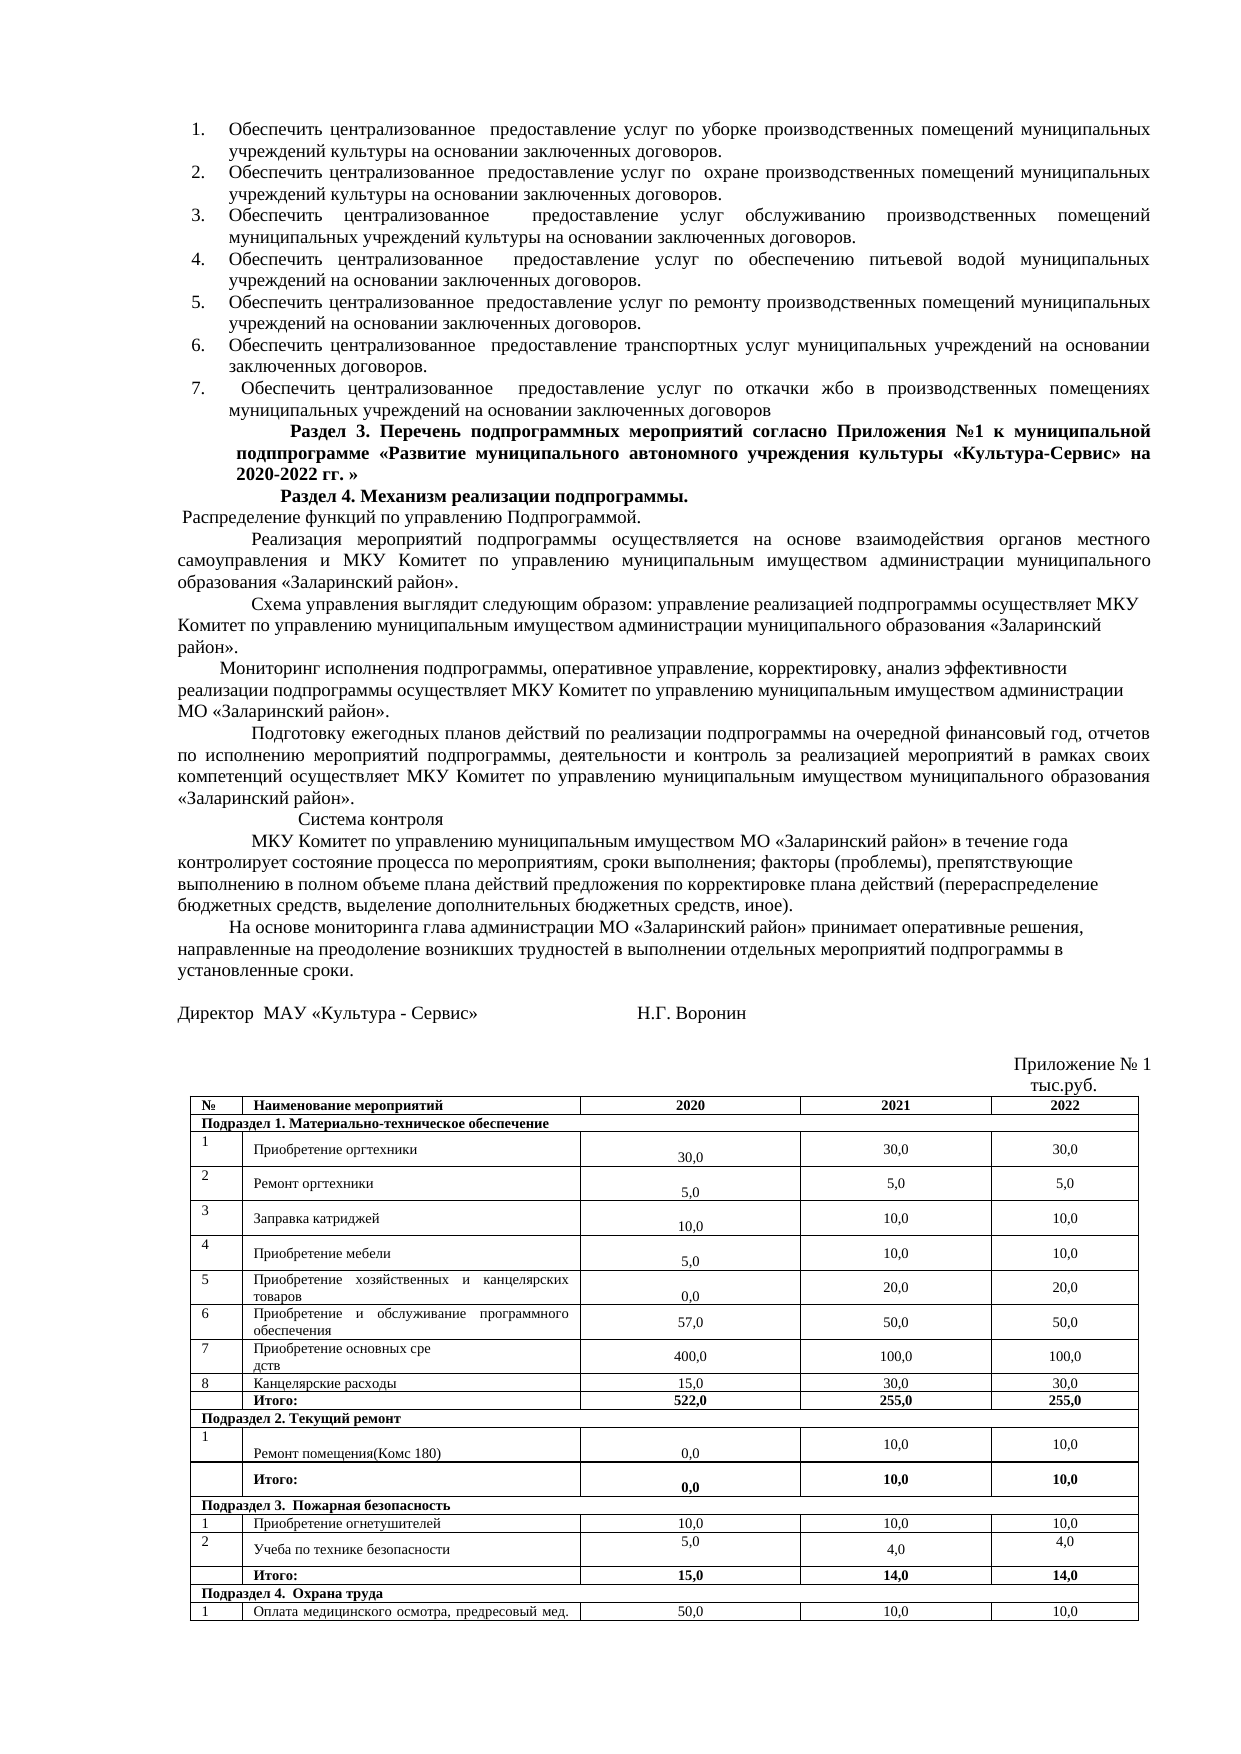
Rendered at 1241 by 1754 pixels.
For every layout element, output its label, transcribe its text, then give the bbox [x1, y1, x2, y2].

table_cell 50,0 [992, 1305, 1138, 1339]
table_cell 5,0 [581, 1533, 800, 1566]
table_cell Итого: [243, 1463, 580, 1496]
text Приложение № 1 [177, 1052, 1152, 1074]
table_cell 2 [191, 1533, 242, 1566]
text Схема управления выглядит следующим образом: управление реализацией подпрограммы осуществляет МКУ Комитет по управлению муниципальным имуществом администрации муниципального образования «Заларинский район». Мониторинг исполнения подпрограммы, оперативное управление, корректировку, анализ эффективности реализации подпрограммы осуществляет МКУ Комитет по управлению муниципальным имуществом администрации МО «Заларинский район». [177, 592, 1152, 722]
table_cell 5 [191, 1271, 242, 1304]
table_cell 6 [191, 1305, 242, 1339]
table_cell 10,0 [992, 1428, 1138, 1461]
table_cell Приобретение мебели [243, 1236, 580, 1269]
table_cell 57,0 [581, 1305, 800, 1339]
table_cell 3 [191, 1201, 242, 1235]
table_header 2022 [992, 1097, 1138, 1113]
table_cell Ремонт помещения(Комс 180) [243, 1428, 580, 1461]
table_cell 255,0 [801, 1392, 991, 1409]
table_header Наименование мероприятий [243, 1097, 580, 1113]
table_header 2020 [581, 1097, 800, 1113]
table_header № [191, 1097, 242, 1113]
table_cell 20,0 [992, 1271, 1138, 1304]
table_cell Ремонт оргтехники [243, 1167, 580, 1200]
table_cell 10,0 [992, 1603, 1138, 1619]
table_cell Приобретение хозяйственных и канцелярских товаров [243, 1271, 580, 1304]
list Обеспечить централизованное предоставление услуг по ремонту производственных помещений муниципальных учреждений на основании заключенных договоров. [191, 291, 1152, 334]
table_header 2021 [801, 1097, 991, 1113]
list Раздел 3. Перечень подпрограммных мероприятий согласно Приложения №1 к муниципальной подппрограмме «Развитие муниципального автономного учреждения культуры «Культура-Сервис» на 2020-2022 гг. » [236, 420, 1152, 485]
table_cell 255,0 [992, 1392, 1138, 1409]
table_cell 100,0 [801, 1340, 991, 1373]
list Обеспечить централизованное предоставление услуг по откачки жбо в производственных помещениях муниципальных учреждений на основании заключенных договоров [191, 377, 1152, 420]
table_cell 8 [191, 1374, 242, 1391]
list Обеспечить централизованное предоставление услуг по уборке производственных помещений муниципальных учреждений культуры на основании заключенных договоров. [191, 118, 1152, 161]
table_cell 30,0 [801, 1374, 991, 1391]
table_cell 30,0 [581, 1132, 800, 1166]
table_cell 400,0 [581, 1340, 800, 1373]
text Директор МАУ «Культура - Сервис» Н.Г. Воронин [177, 1002, 1152, 1024]
text Раздел 4. Механизм реализации подпрограммы. [177, 485, 1152, 506]
table_cell 50,0 [581, 1603, 800, 1619]
table_cell Итого: [243, 1567, 580, 1584]
table_cell 10,0 [992, 1236, 1138, 1269]
table_cell 522,0 [581, 1392, 800, 1409]
list Обеспечить централизованное предоставление транспортных услуг муниципальных учреждений на основании заключенных договоров. [191, 334, 1152, 377]
table_cell 0,0 [581, 1271, 800, 1304]
table_cell 1 [191, 1132, 242, 1166]
table_cell 1 [191, 1428, 242, 1461]
table_cell 5,0 [581, 1236, 800, 1269]
table_cell 10,0 [801, 1515, 991, 1532]
table_cell [191, 1392, 242, 1409]
table_cell Приобретение огнетушителей [243, 1515, 580, 1532]
table_cell [191, 1463, 242, 1496]
table_cell 10,0 [992, 1201, 1138, 1235]
table_cell 4,0 [992, 1533, 1138, 1566]
text тыс.руб. [177, 1074, 1152, 1096]
table_cell 10,0 [992, 1515, 1138, 1532]
list Обеспечить централизованное предоставление услуг по обеспечению питьевой водой муниципальных учреждений на основании заключенных договоров. [191, 247, 1152, 291]
text Распределение функций по управлению Подпрограммой. [177, 506, 1152, 528]
table_cell Приобретение основных сре дств [243, 1340, 580, 1373]
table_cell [243, 1603, 580, 1619]
table_cell 5,0 [801, 1167, 991, 1200]
table_cell [191, 1567, 242, 1584]
text МКУ Комитет по управлению муниципальным имуществом МО «Заларинский район» в течение года контролирует состояние процесса по мероприятиям, сроки выполнения; факторы (проблемы), препятствующие выполнению в полном объеме плана действий предложения по корректировке плана действий (перераспределение бюджетных средств, выделение дополнительных бюджетных средств, иное). На основе мониторинга глава администрации МО «Заларинский район» принимает оперативные решения, направленные на преодоление возникших трудностей в выполнении отдельных мероприятий подпрограммы в установленные сроки. [177, 830, 1152, 981]
table_cell Заправка катриджей [243, 1201, 580, 1235]
list Обеспечить централизованное предоставление услуг по охране производственных помещений муниципальных учреждений культуры на основании заключенных договоров. [191, 161, 1152, 204]
table_cell 20,0 [801, 1271, 991, 1304]
table_cell 10,0 [992, 1463, 1138, 1496]
table_cell 4 [191, 1236, 242, 1269]
table_cell Канцелярские расходы [243, 1374, 580, 1391]
table_cell 7 [191, 1340, 242, 1373]
table_cell 30,0 [992, 1374, 1138, 1391]
table_cell Подраздел 1. Материально-техническое обеспечение [191, 1115, 1138, 1131]
table_cell 15,0 [581, 1567, 800, 1584]
table_cell Подраздел 2. Текущий ремонт [191, 1410, 1138, 1427]
table_cell 100,0 [992, 1340, 1138, 1373]
table_cell 50,0 [801, 1305, 991, 1339]
table_cell Приобретение и обслуживание программного обеспечения [243, 1305, 580, 1339]
table_cell 1 [191, 1515, 242, 1532]
table_cell Подраздел 4. Охрана труда [191, 1585, 1138, 1602]
table_cell 10,0 [581, 1201, 800, 1235]
table_cell 30,0 [801, 1132, 991, 1166]
table_cell 5,0 [581, 1167, 800, 1200]
table_cell 10,0 [801, 1463, 991, 1496]
text Реализация мероприятий подпрограммы осуществляется на основе взаимодействия органов местного самоуправления и МКУ Комитет по управлению муниципальным имуществом администрации муниципального образования «Заларинский район». [177, 528, 1152, 592]
table_cell 2 [191, 1167, 242, 1200]
table_cell 14,0 [801, 1567, 991, 1584]
table_cell Приобретение оргтехники [243, 1132, 580, 1166]
table_cell 0,0 [581, 1463, 800, 1496]
list Обеспечить централизованное предоставление услуг обслуживанию производственных помещений муниципальных учреждений культуры на основании заключенных договоров. [191, 204, 1152, 247]
table_cell 0,0 [581, 1428, 800, 1461]
table_cell 10,0 [801, 1236, 991, 1269]
table_cell 10,0 [801, 1428, 991, 1461]
table_cell Подраздел 3. Пожарная безопасность [191, 1497, 1138, 1514]
text Подготовку ежегодных планов действий по реализации подпрограммы на очередной финансовый год, отчетов по исполнению мероприятий подпрограммы, деятельности и контроль за реализацией мероприятий в рамках своих компетенций осуществляет МКУ Комитет по управлению муниципальным имуществом муниципального образования «Заларинский район». [177, 722, 1152, 808]
table_cell Учеба по технике безопасности [243, 1533, 580, 1566]
table_cell 14,0 [992, 1567, 1138, 1584]
table_cell 5,0 [992, 1167, 1138, 1200]
table_cell 10,0 [581, 1515, 800, 1532]
table_cell 30,0 [992, 1132, 1138, 1166]
table_cell 10,0 [801, 1201, 991, 1235]
table_cell 1 [191, 1603, 242, 1619]
table_cell 4,0 [801, 1533, 991, 1566]
table_cell 10,0 [801, 1603, 991, 1619]
text Система контроля [177, 808, 1152, 830]
table_cell 15,0 [581, 1374, 800, 1391]
table_cell Итого: [243, 1392, 580, 1409]
